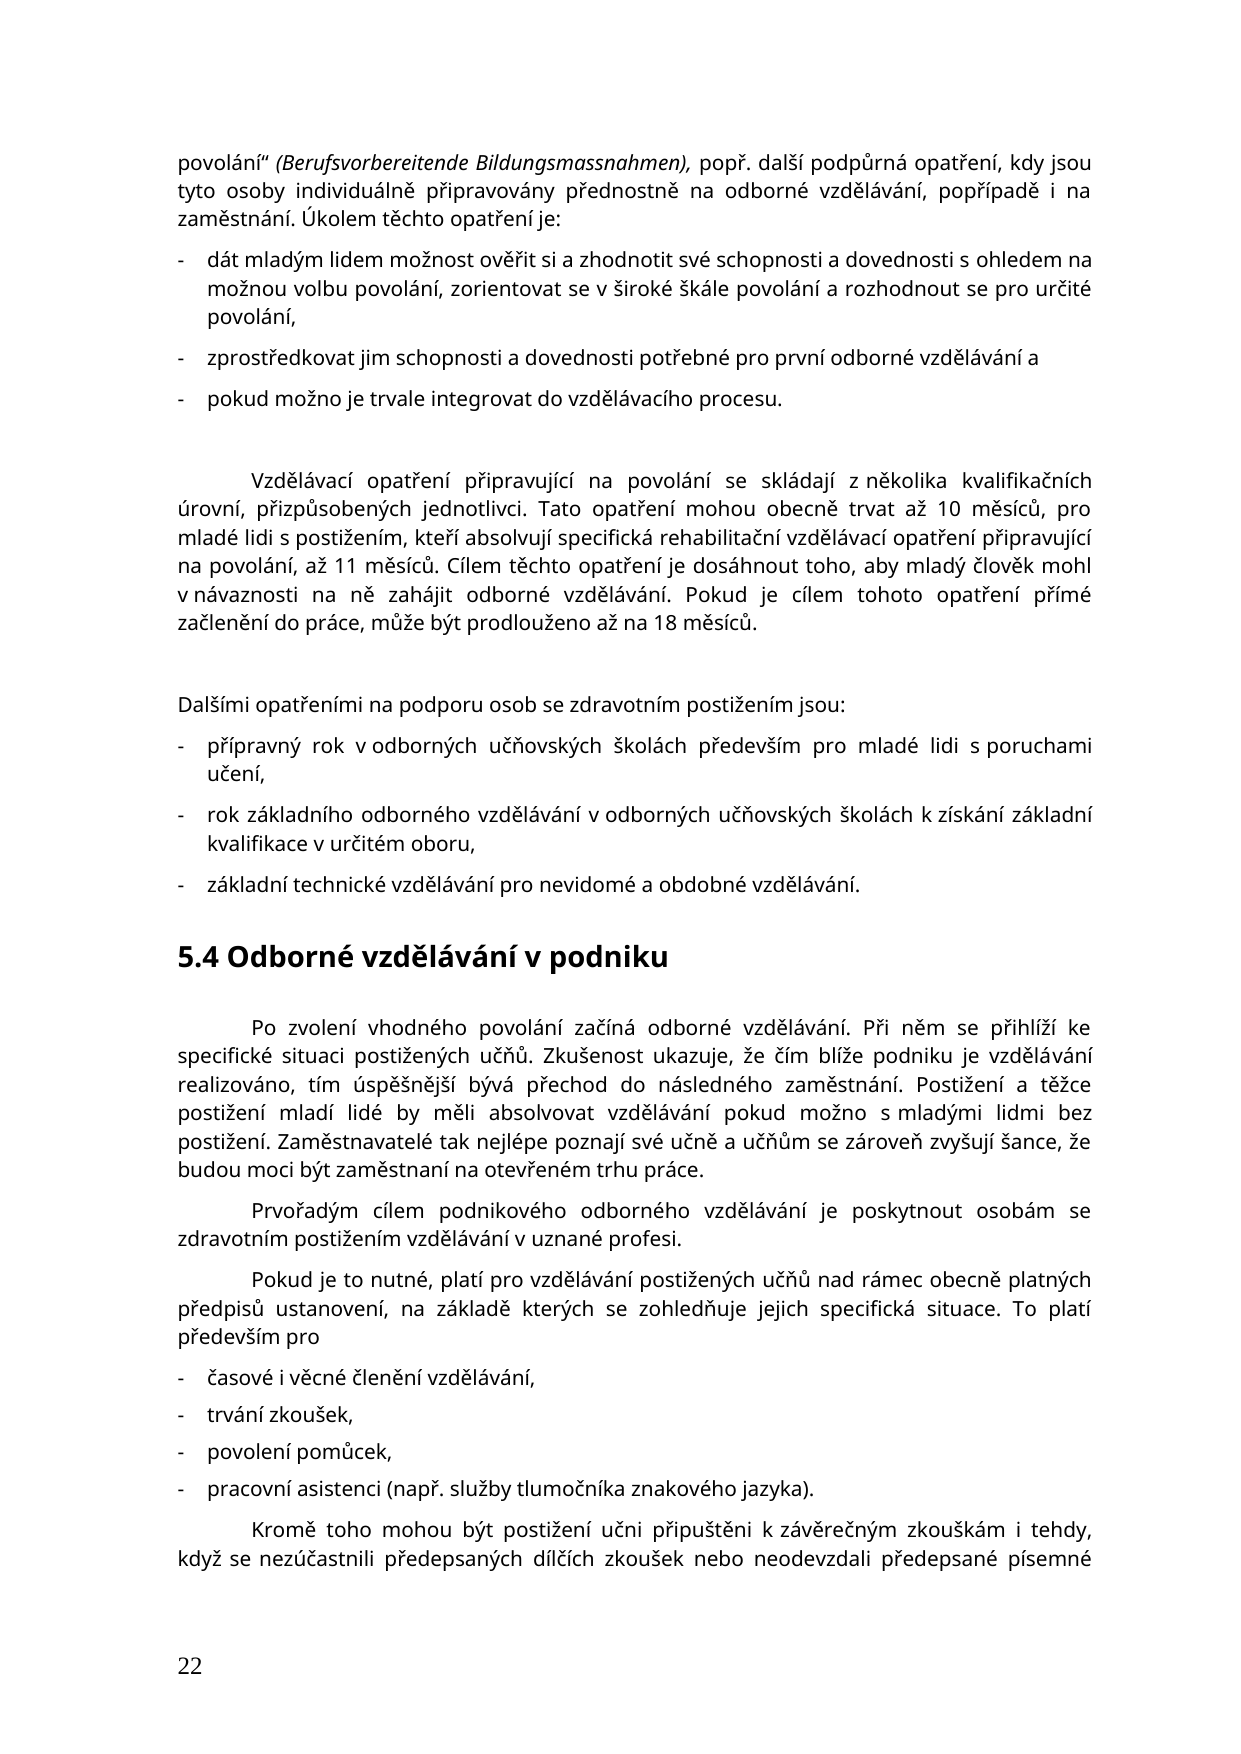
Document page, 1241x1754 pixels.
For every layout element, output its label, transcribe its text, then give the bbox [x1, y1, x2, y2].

list rok základního odborného vzdělávání v odborných učňovských školách k získání základní kvalifikace v určitém oboru, [177, 801, 1092, 857]
list přípravný rok v odborných učňovských školách především pro mladé lidi s poruchami učení, [177, 731, 1092, 788]
list trvání zkoušek, [177, 1400, 1092, 1429]
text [177, 148, 1092, 233]
text Pokud je to nutné, platí pro vzdělávání postižených učňů nad rámec obecně platných předpisů ustanovení, na základě kterých se zohledňuje jejich specifická situace. To platí především pro [177, 1266, 1092, 1351]
list pokud možno je trvale integrovat do vzdělávacího procesu. [177, 384, 1092, 413]
text Dalšími opatřeními na podporu osob se zdravotním postižením jsou: [177, 690, 1092, 719]
list povolení pomůcek, [177, 1437, 1092, 1466]
text Prvořadým cílem podnikového odborného vzdělávání je poskytnout osobám se zdravotním postižením vzdělávání v uznané profesi. [177, 1196, 1092, 1253]
list dát mladým lidem možnost ověřit si a zhodnotit své schopnosti a dovednosti s ohledem na možnou volbu povolání, zorientovat se v široké škále povolání a rozhodnout se pro určité povolání, [177, 246, 1092, 331]
text Vzdělávací opatření připravující na povolání se skládají z několika kvalifikačních úrovní, přizpůsobených jednotlivci. Tato opatření mohou obecně trvat až 10 měsíců, pro mladé lidi s postižením, kteří absolvují specifická rehabilitační vzdělávací opatření připravující na povolání, až 11 měsíců. Cílem těchto opatření je dosáhnout toho, aby mladý člověk mohl v návaznosti na ně zahájit odborné vzdělávání. Pokud je cílem tohoto opatření přímé začlenění do práce, může být prodlouženo až na 18 měsíců. [177, 466, 1092, 637]
list základní technické vzdělávání pro nevidomé a obdobné vzdělávání. [177, 870, 1092, 898]
text 5.4 Odborné vzdělávání v podniku [177, 936, 1092, 976]
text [177, 1515, 1092, 1572]
list pracovní asistenci (např. služby tlumočníka znakového jazyka). [177, 1474, 1092, 1503]
list časové i věcné členění vzdělávání, [177, 1363, 1092, 1392]
list zprostředkovat jim schopnosti a dovednosti potřebné pro první odborné vzdělávání a [177, 343, 1092, 372]
text Po zvolení vhodného povolání začíná odborné vzdělávání. Při něm se přihlíží ke specifické situaci postižených učňů. Zkušenost ukazuje, že čím blíže podniku je vzdělávání realizováno, tím úspěšnější bývá přechod do následného zaměstnání. Postižení a těžce postižení mladí lidé by měli absolvovat vzdělávání pokud možno s mladými lidmi bez postižení. Zaměstnavatelé tak nejlépe poznají své učně a učňům se zároveň zvyšují šance, že budou moci být zaměstnaní na otevřeném trhu práce. [177, 1013, 1092, 1184]
